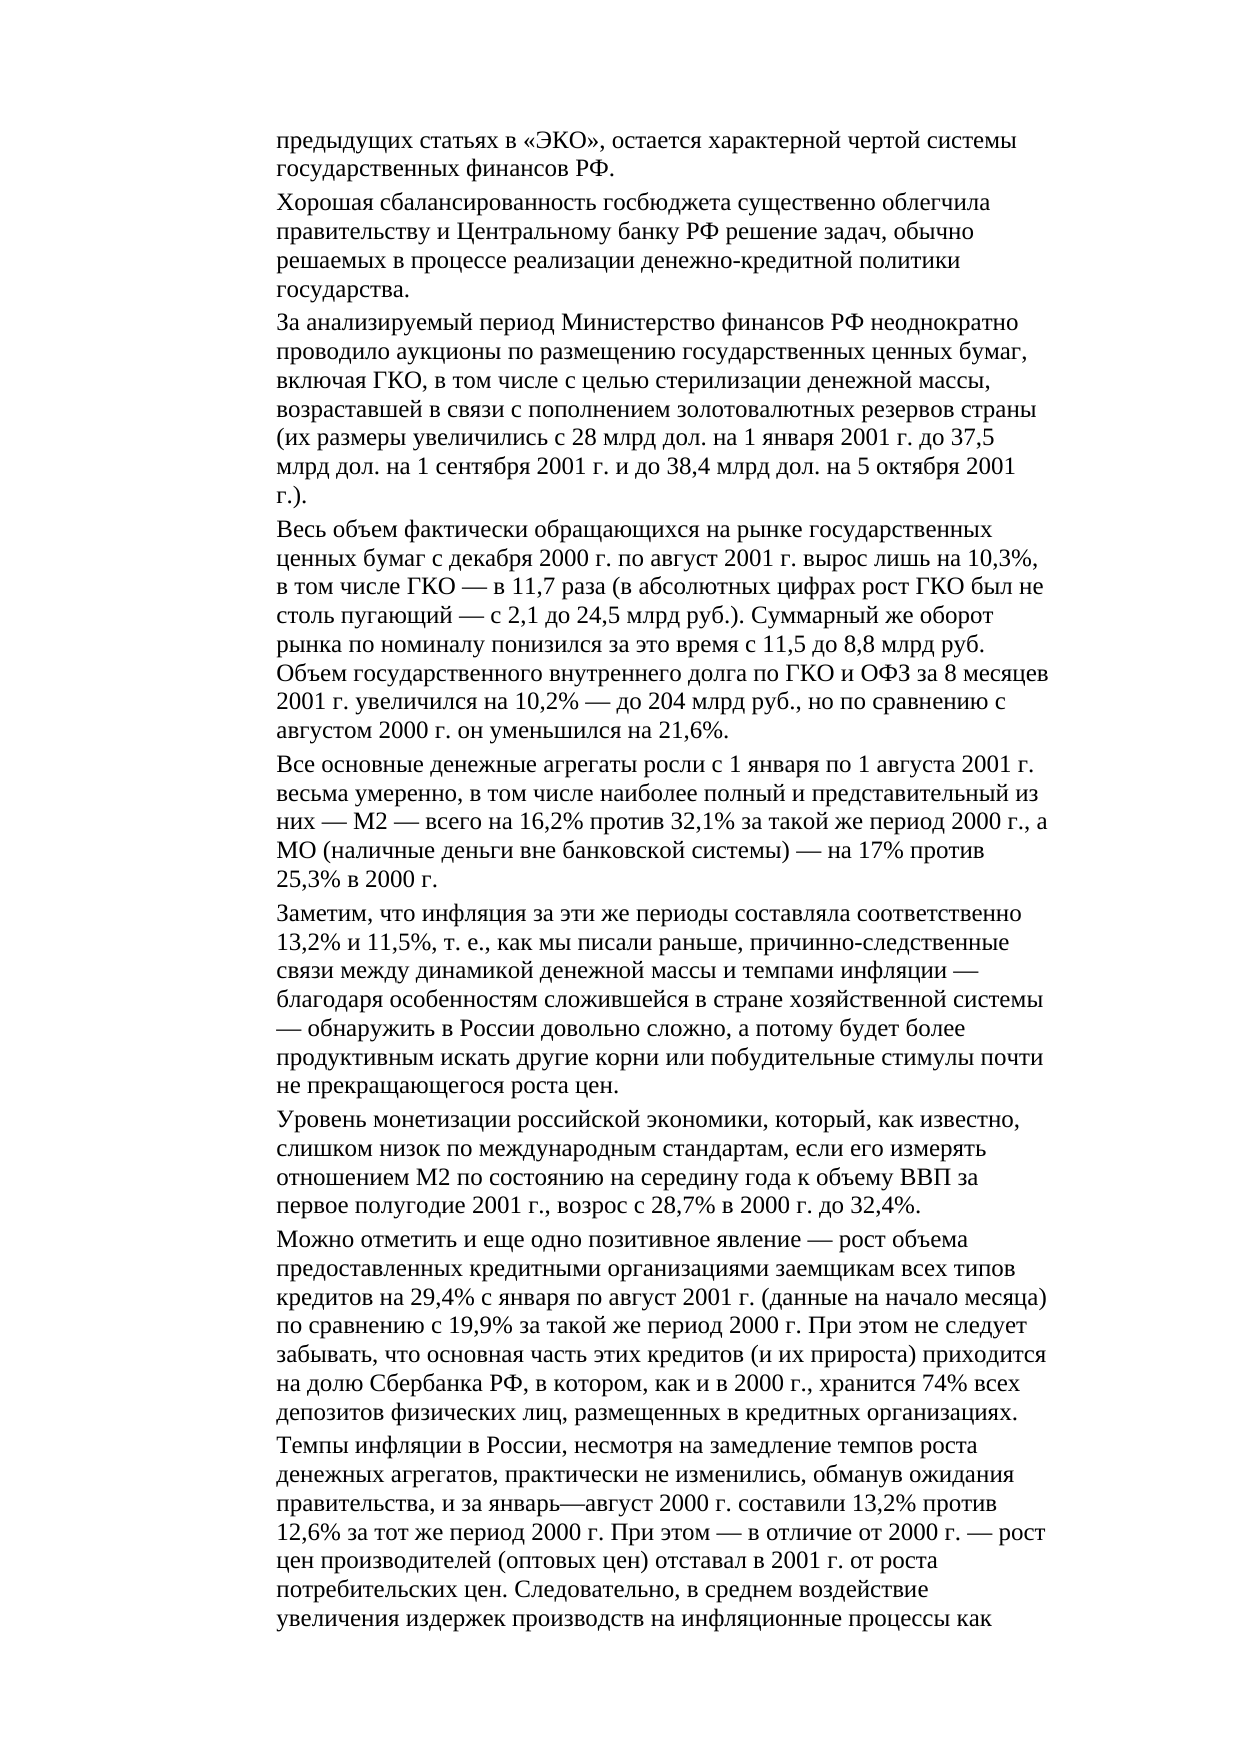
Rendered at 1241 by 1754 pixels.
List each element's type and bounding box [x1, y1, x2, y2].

table_header [275, 118, 1054, 1633]
